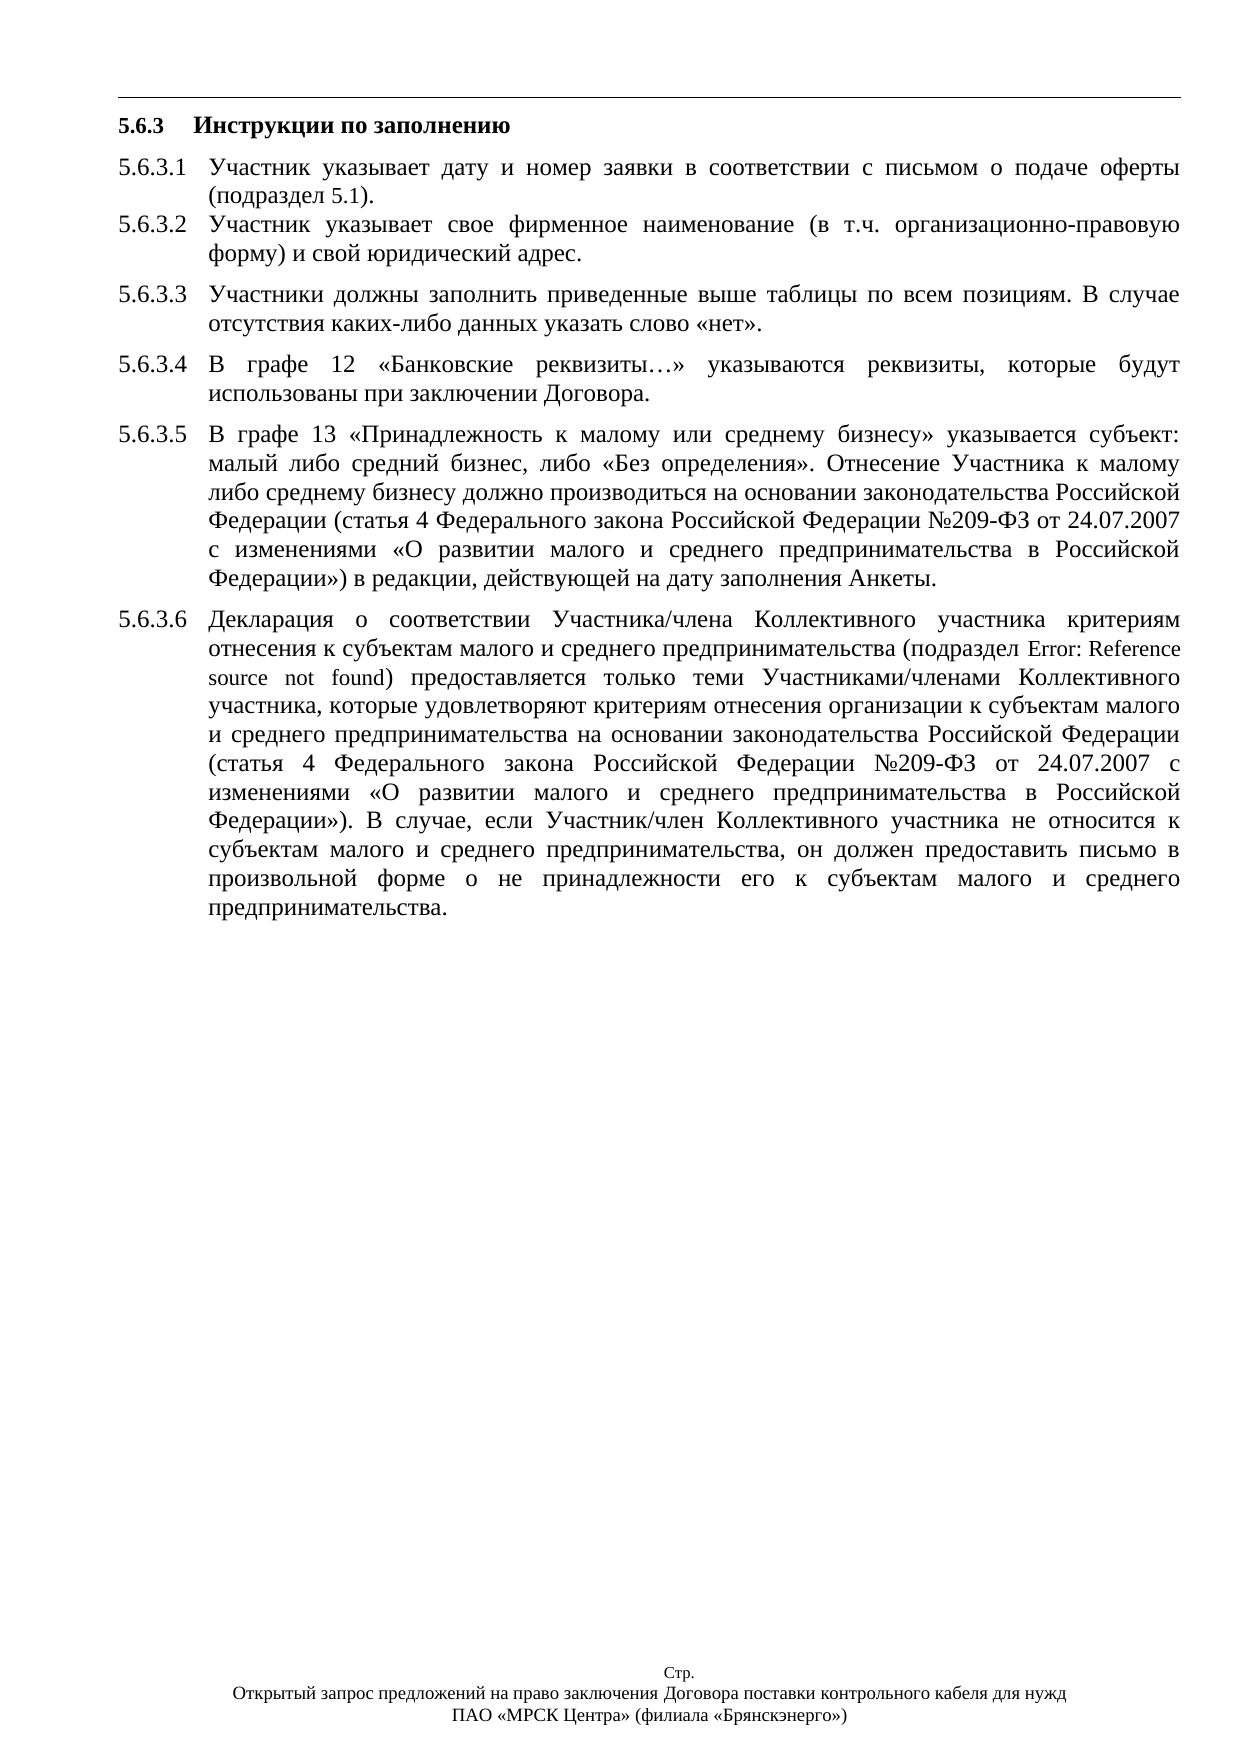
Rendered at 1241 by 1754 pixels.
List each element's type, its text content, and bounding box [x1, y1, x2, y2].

list В графе 13 «Принадлежность к малому или среднему бизнесу» указывается субъект: малый либо средний бизнес, либо «Без определения». Отнесение Участника к малому либо среднему бизнесу должно производиться на основании законодательства Российской Федерации (статья 4 Федерального закона Российской Федерации №209-ФЗ от 24.07.2007 с изменениями «О развитии малого и среднего предпринимательства в Российской Федерации») в редакции, действующей на дату заполнения Анкеты. [118, 419, 1181, 592]
list Декларация о соответствии Участника/члена Коллективного участника критериям отнесения к субъектам малого и среднего предпринимательства (подраздел 5.6.2) предоставляется только теми Участниками/членами Коллективного участника, которые удовлетворяют критериям отнесения организации к субъектам малого и среднего предпринимательства на основании законодательства Российской Федерации (статья 4 Федерального закона Российской Федерации №209-ФЗ от 24.07.2007 с изменениями «О развитии малого и среднего предпринимательства в Российской Федерации»). В случае, если Участник/член Коллективного участника не относится к субъектам малого и среднего предпринимательства, он должен предоставить письмо в произвольной форме о не принадлежности его к субъектам малого и среднего предпринимательства. [118, 604, 1181, 921]
list Участник указывает дату и номер заявки в соответствии с письмом о подаче оферты (подраздел 5.1). [118, 152, 1181, 209]
list Участник указывает свое фирменное наименование (в т.ч. организационно-правовую форму) и свой юридический адрес. [118, 209, 1181, 267]
list Участники должны заполнить приведенные выше таблицы по всем позициям. В случае отсутствия каких-либо данных указать слово «нет». [118, 279, 1181, 337]
subtitle Инструкции по заполнению [118, 111, 1181, 139]
list В графе 12 «Банковские реквизиты…» указываются реквизиты, которые будут использованы при заключении Договора. [118, 349, 1181, 407]
